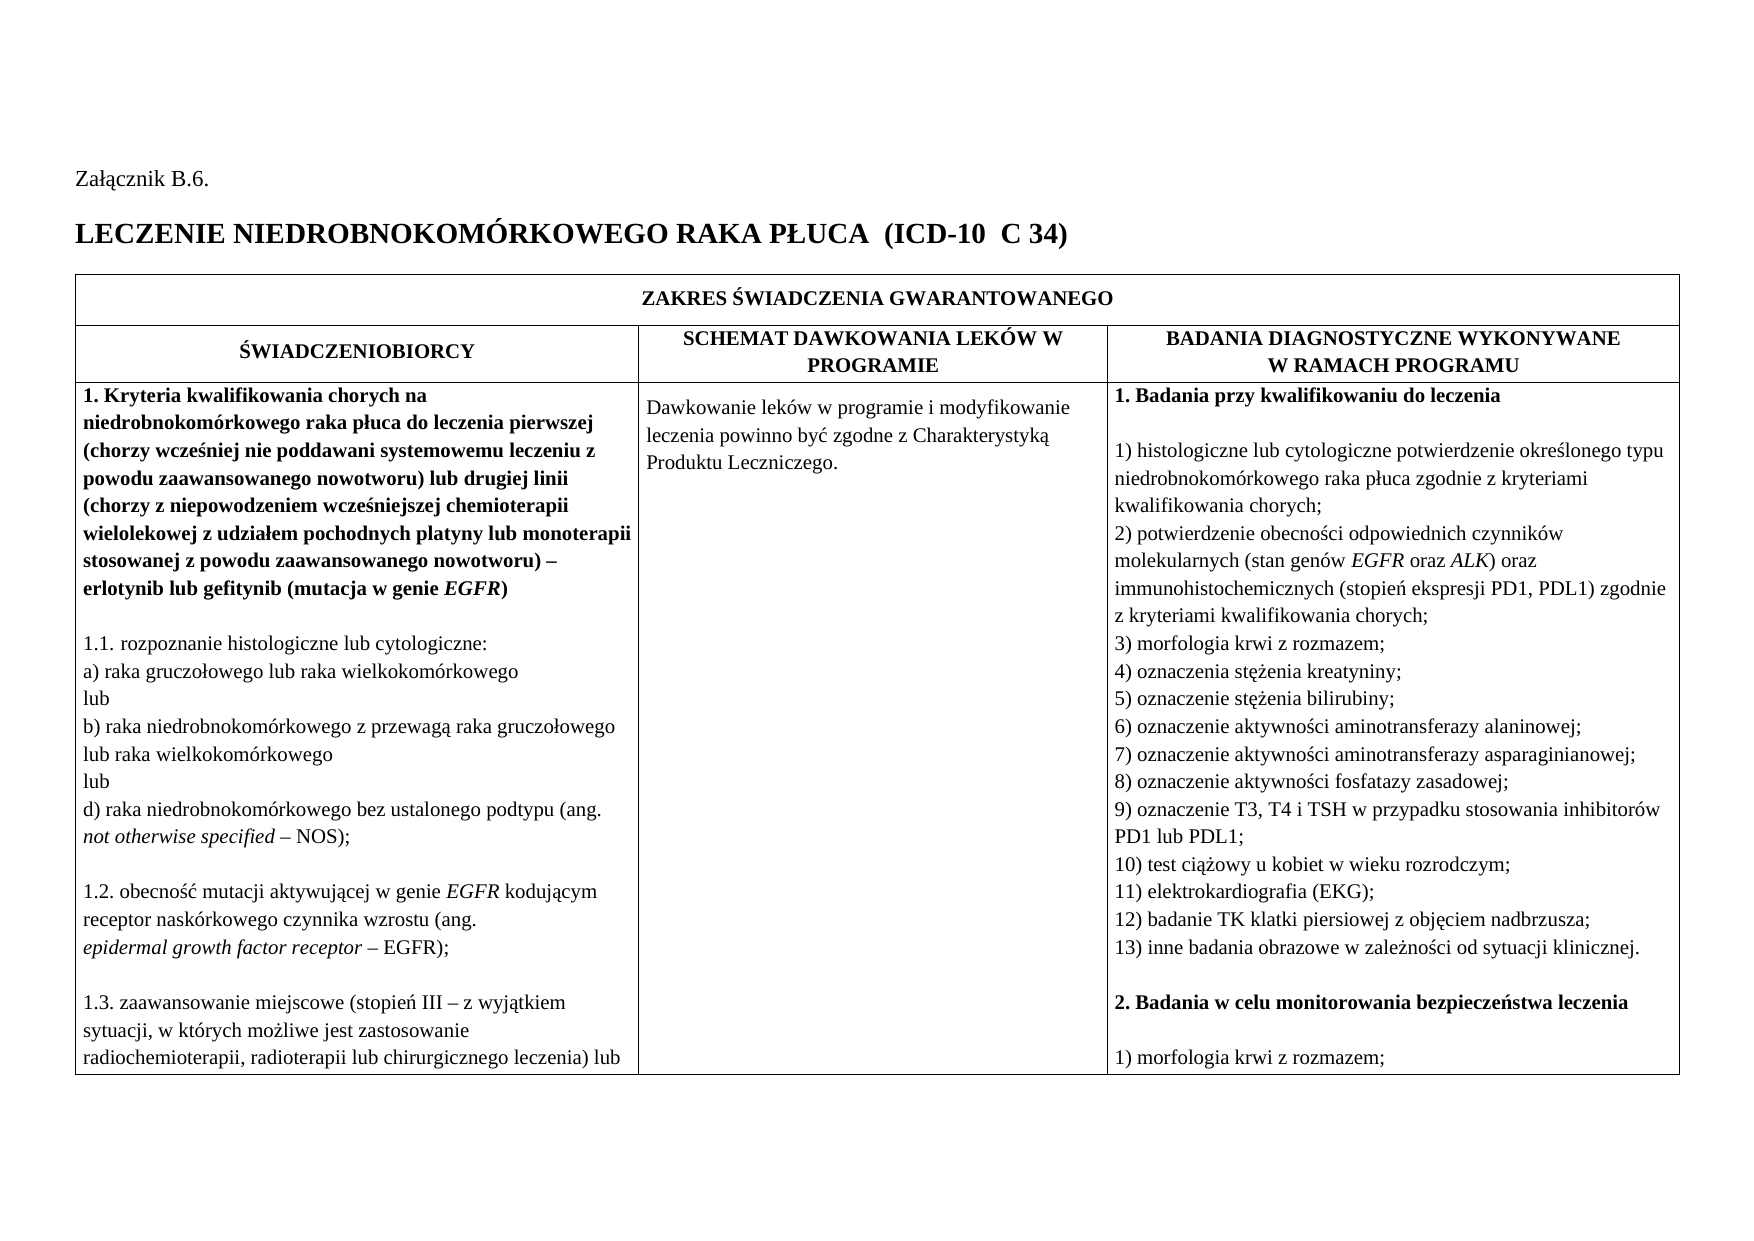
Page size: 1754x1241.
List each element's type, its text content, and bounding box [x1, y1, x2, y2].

table_cell SCHEMAT DAWKOWANIA LEKÓW W PROGRAMIE [639, 326, 1107, 382]
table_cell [1108, 383, 1679, 1073]
table_header ZAKRES ŚWIADCZENIA GWARANTOWANEGO [76, 275, 1679, 324]
text LECZENIE NIEDROBNOKOMÓRKOWEGO RAKA PŁUCA (ICD-10 C 34) [75, 216, 1679, 249]
text Załącznik B.6. [75, 165, 1679, 192]
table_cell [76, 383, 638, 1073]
table_cell BADANIA DIAGNOSTYCZNE WYKONYWANE W RAMACH PROGRAMU [1108, 326, 1679, 382]
table_cell ŚWIADCZENIOBIORCY [76, 326, 638, 382]
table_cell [639, 383, 1107, 1073]
